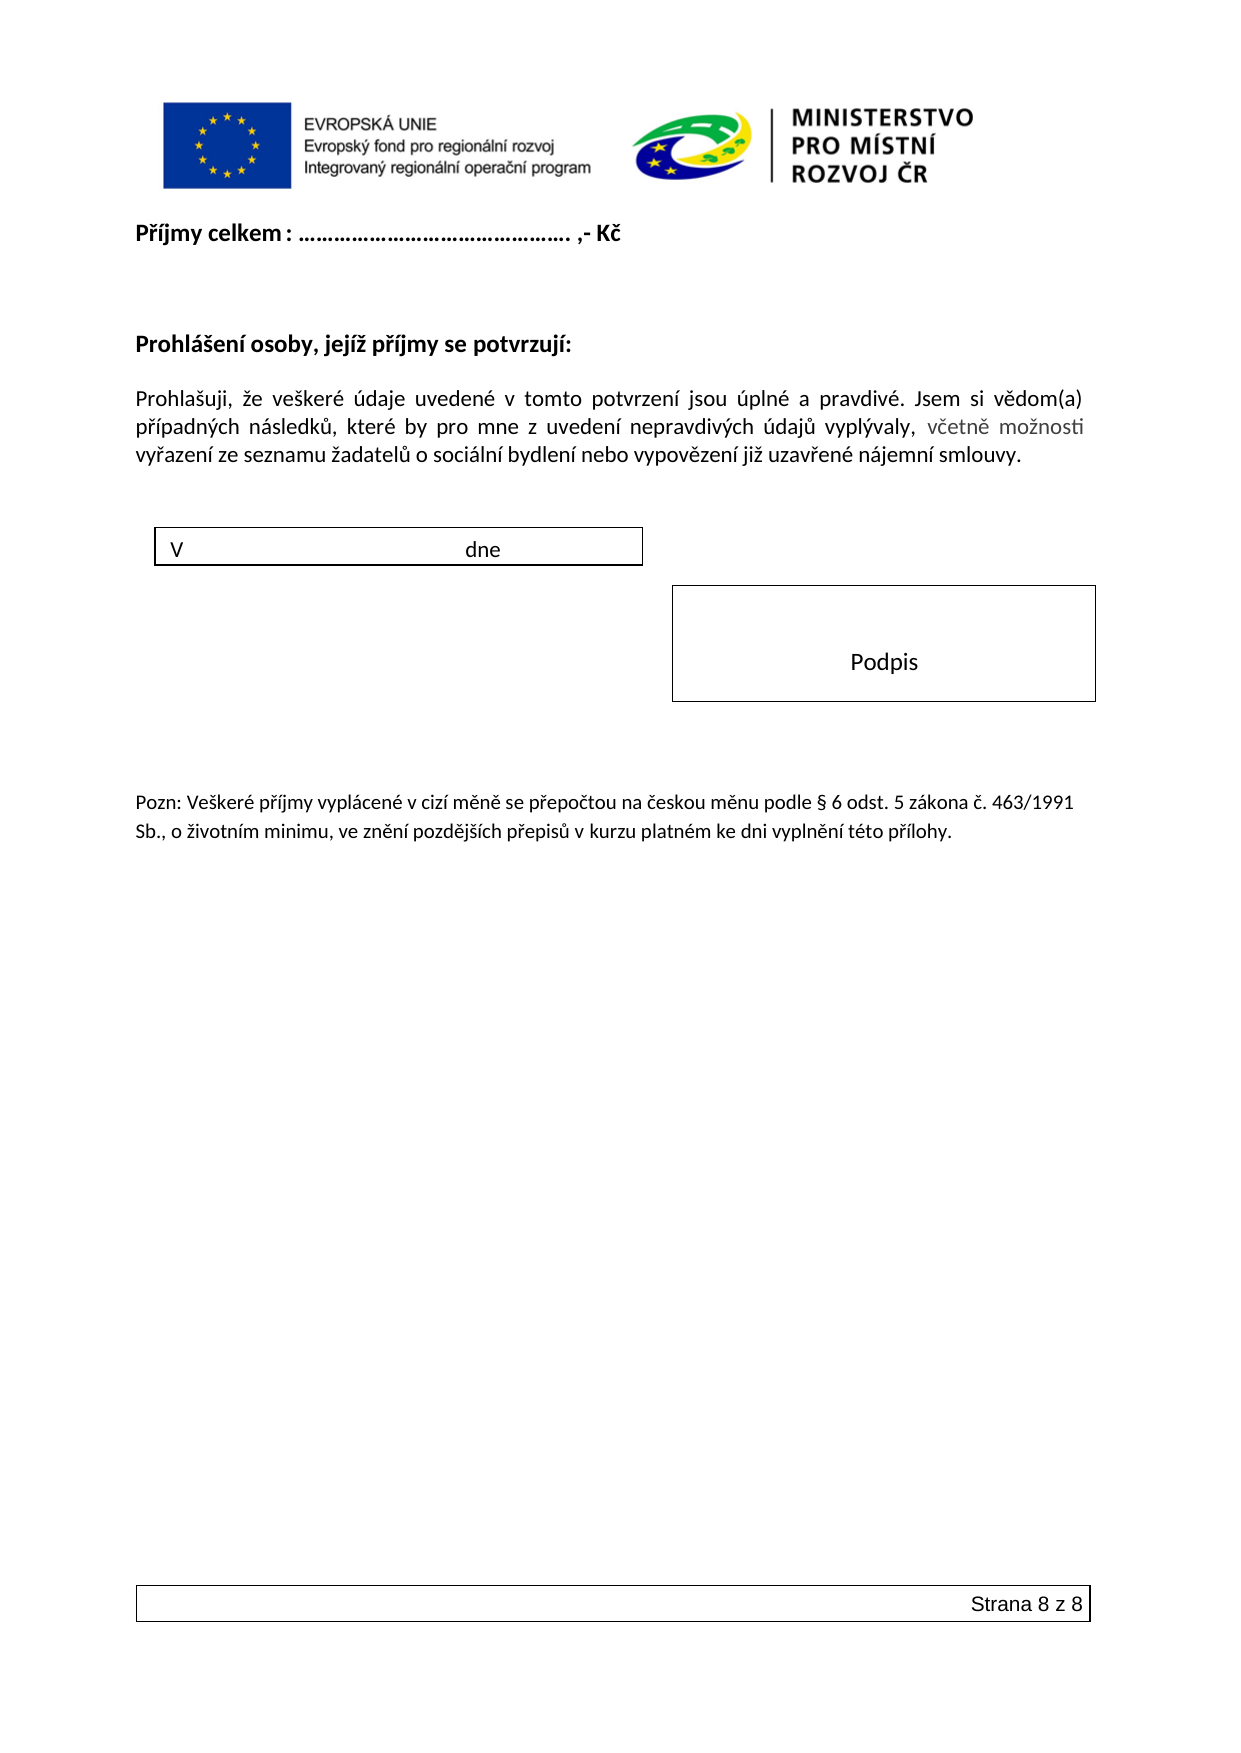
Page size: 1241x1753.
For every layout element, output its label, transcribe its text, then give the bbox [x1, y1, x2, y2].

text Prohlašuji, že veškeré údaje uvedené v tomto potvrzení jsou úplné a pravdivé. Jsem si vědom(a) případných následků, které by pro mne z uvedení nepravdivých údajů vyplývaly, včetně možnosti vyřazení ze seznamu žadatelů o sociální bydlení nebo vypovězení již uzavřené nájemní smlouvy. [135, 384, 1084, 468]
text Prohlášení osoby, jejíž příjmy se potvrzují: [135, 328, 1084, 359]
picture [135, 73, 1001, 217]
text Pozn: Veškeré příjmy vyplácené v cizí měně se přepočtou na českou měnu podle § 6 odst. 5 zákona č. 463/1991 Sb., o životním minimu, ve znění pozdějších přepisů v kurzu platném ke dni vyplnění této přílohy. [135, 789, 1084, 844]
text Příjmy celkem : ………………………………………. ,- Kč [135, 217, 1084, 247]
